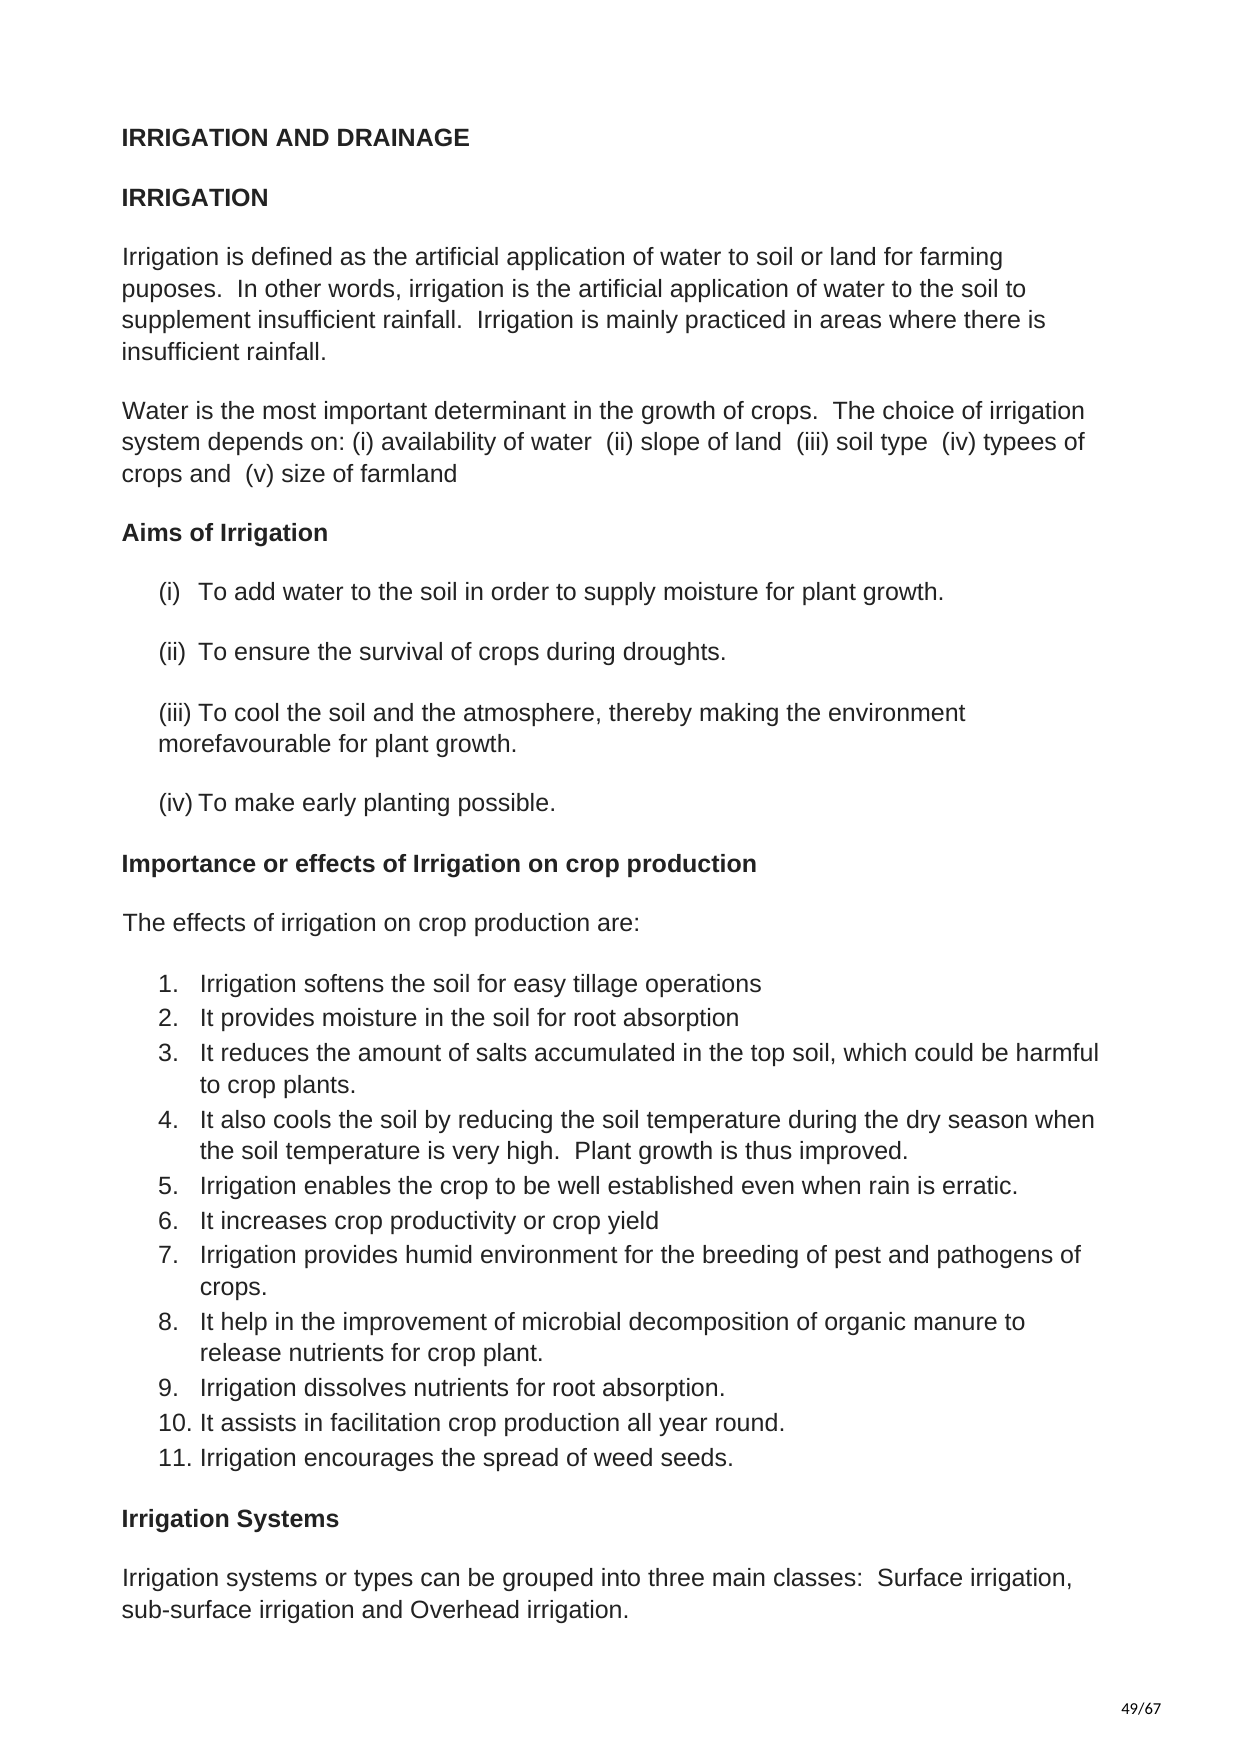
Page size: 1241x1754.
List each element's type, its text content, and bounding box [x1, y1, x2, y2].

list To make early planting possible. [158, 788, 1115, 817]
text Irrigation systems or types can be grouped into three main classes: Surface irrigation, sub-surface irrigation and Overhead irrigation. [121, 1563, 1115, 1624]
list It assists in facilitation crop production all year round. [158, 1408, 1115, 1437]
text IRRIGATION AND DRAINAGE [121, 123, 1116, 151]
list It increases crop productivity or crop yield [158, 1206, 1115, 1234]
text Irrigation is defined as the artificial application of water to soil or land for farming puposes. In other words, irrigation is the artificial application of water to the soil to supplement insufficient rainfall. Irrigation is mainly practiced in areas where there is insufficient rainfall. [121, 242, 1108, 366]
text Importance or effects of Irrigation on crop production The effects of irrigation on crop production are: [121, 849, 803, 937]
text Water is the most important determinant in the growth of crops. The choice of irrigation system depends on: (i) availability of water (ii) slope of land (iii) soil type (iv) typees of crops and (v) size of farmland [121, 396, 1115, 488]
list Irrigation provides humid environment for the breeding of pest and pathogens of crops. [158, 1241, 1115, 1301]
list To ensure the survival of crops during droughts. [158, 637, 1115, 665]
list Irrigation encourages the spread of weed seeds. [158, 1443, 1115, 1472]
list To add water to the soil in order to supply moisture for plant growth. [158, 577, 1115, 606]
subtitle Irrigation Systems [121, 1504, 1116, 1532]
list It help in the improvement of microbial decomposition of organic manure to release nutrients for crop plant. [158, 1307, 1115, 1367]
list Irrigation dissolves nutrients for root absorption. [158, 1373, 1115, 1402]
subtitle IRRIGATION [121, 182, 1116, 211]
list Irrigation enables the crop to be well established even when rain is erratic. [158, 1171, 1115, 1200]
list It also cools the soil by reducing the soil temperature during the dry season when the soil temperature is very high. Plant growth is thus improved. [158, 1104, 1115, 1165]
list It provides moisture in the soil for root absorption [158, 1003, 1115, 1032]
list It reduces the amount of salts accumulated in the top soil, which could be harmful to crop plants. [158, 1038, 1115, 1098]
list To cool the soil and the atmosphere, thereby making the environment morefavourable for plant growth. [158, 697, 1115, 758]
subtitle Aims of Irrigation [121, 518, 1116, 546]
list Irrigation softens the soil for easy tillage operations [158, 969, 1115, 997]
